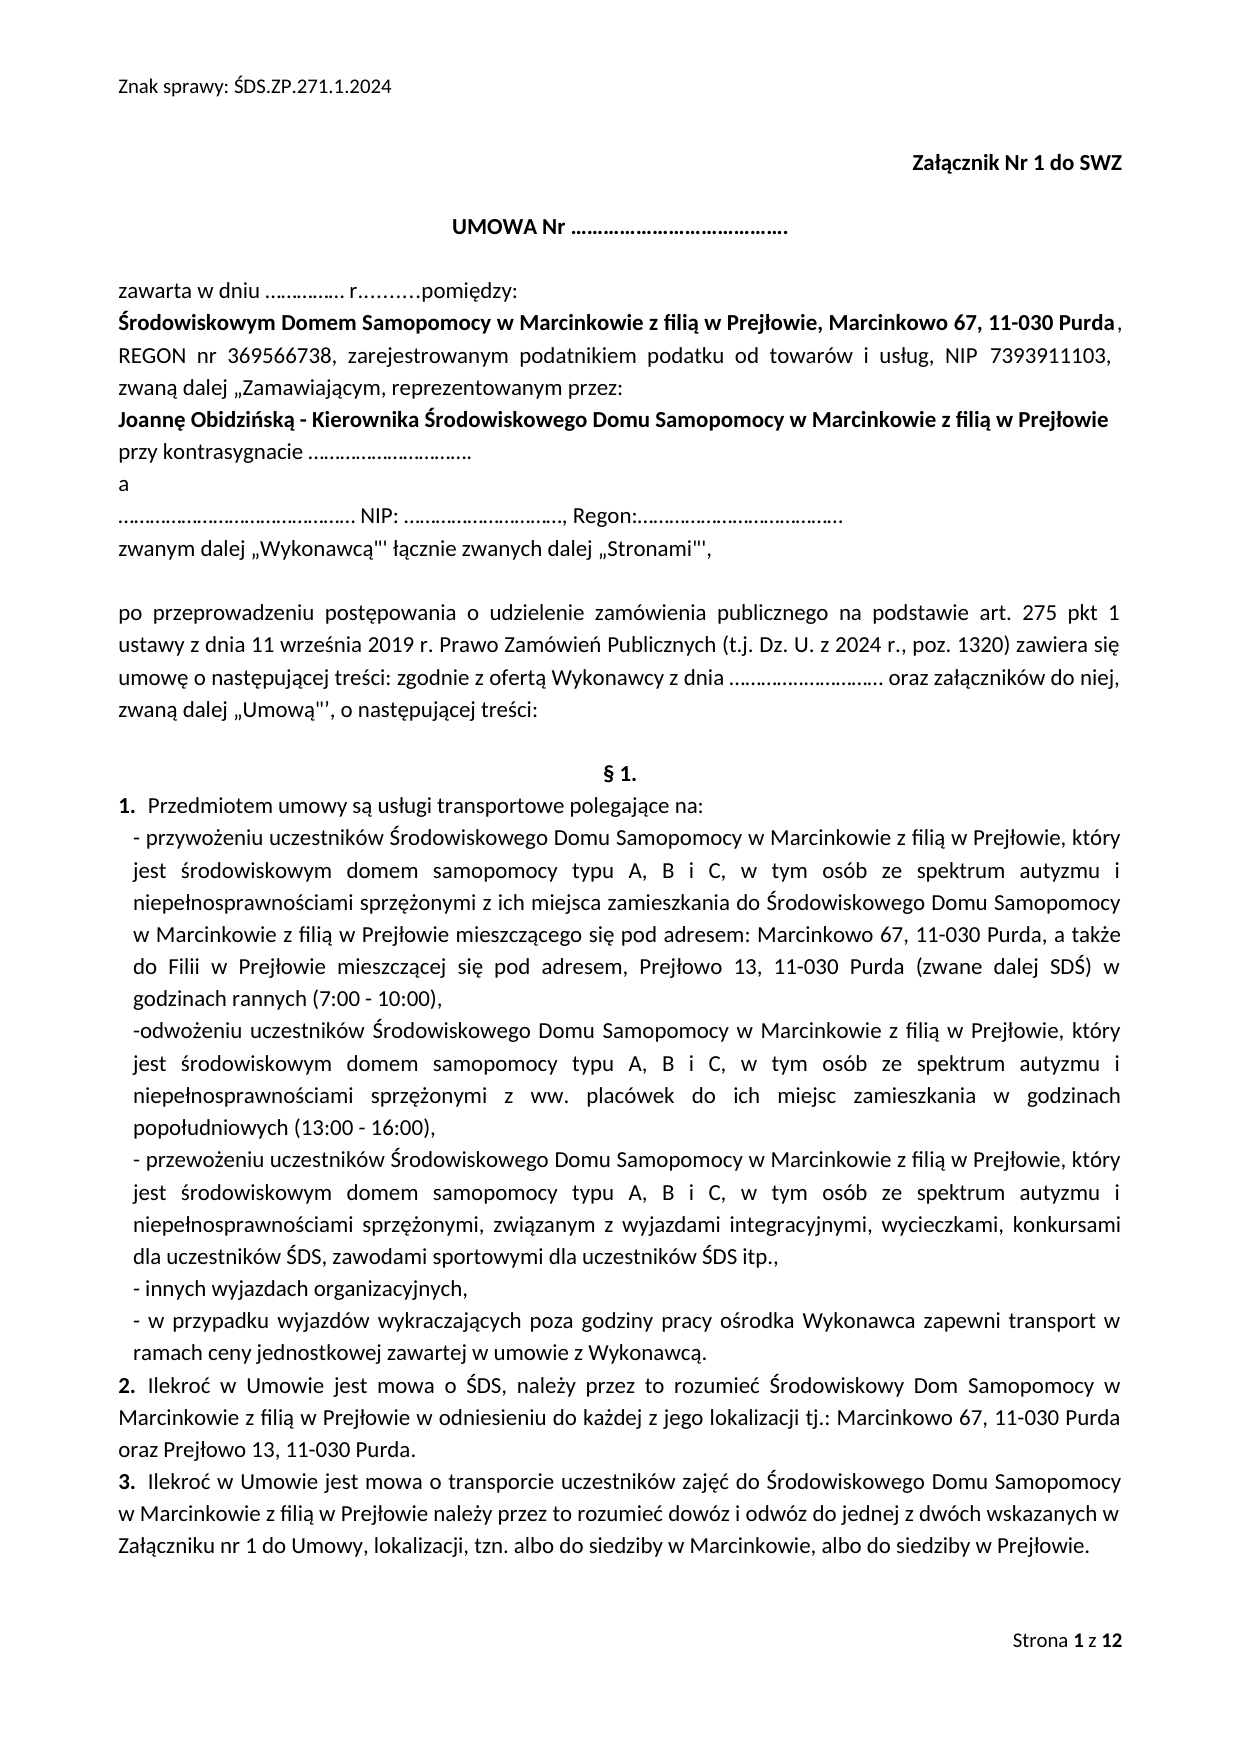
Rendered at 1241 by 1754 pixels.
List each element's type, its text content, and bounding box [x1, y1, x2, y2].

text UMOWA Nr …………………………………. [118, 212, 1122, 240]
text - przewożeniu uczestników Środowiskowego Domu Samopomocy w Marcinkowie z filią w Prejłowie, który jest środowiskowym domem samopomocy typu A, B i C, w tym osób ze spektrum autyzmu i niepełnosprawnościami sprzężonymi, związanym z wyjazdami integracyjnymi, wycieczkami, konkursami dla uczestników ŚDS, zawodami sportowymi dla uczestników ŚDS itp., [133, 1145, 1122, 1270]
text przy kontrasygnacie …………………………. [118, 437, 1122, 465]
text a [118, 469, 1122, 497]
text zawarta w dniu …………… r. pomiędzy: [118, 276, 1122, 304]
text - innych wyjazdach organizacyjnych, [133, 1274, 1122, 1302]
text po przeprowadzeniu postępowania o udzielenie zamówienia publicznego na podstawie art. 275 pkt 1 ustawy z dnia 11 września 2019 r. Prawo Zamówień Publicznych (t.j. Dz. U. z 2024 r., poz. 1320) zawiera się umowę o następującej treści: zgodnie z ofertą Wykonawcy z dnia …………..…………… oraz załączników do niej, zwaną dalej „Umową"’, o następującej treści: [118, 598, 1122, 723]
list Przedmiotem umowy są usługi transportowe polegające na: [118, 791, 1122, 819]
text zwanym dalej „Wykonawcą"' łącznie zwanych dalej „Stronami"', [118, 534, 1122, 562]
text Załącznik Nr 1 do SWZ [118, 148, 1122, 176]
text -odwożeniu uczestników Środowiskowego Domu Samopomocy w Marcinkowie z filią w Prejłowie, który jest środowiskowym domem samopomocy typu A, B i C, w tym osób ze spektrum autyzmu i niepełnosprawnościami sprzężonymi z ww. placówek do ich miejsc zamieszkania w godzinach popołudniowych (13:00 - 16:00), [133, 1017, 1122, 1141]
text ……………………………………… NIP: …………………………, Regon:………………………………… [118, 502, 1122, 530]
text - przywożeniu uczestników Środowiskowego Domu Samopomocy w Marcinkowie z filią w Prejłowie, który jest środowiskowym domem samopomocy typu A, B i C, w tym osób ze spektrum autyzmu i niepełnosprawnościami sprzężonymi z ich miejsca zamieszkania do Środowiskowego Domu Samopomocy w Marcinkowie z filią w Prejłowie mieszczącego się pod adresem: Marcinkowo 67, 11-030 Purda, a także do Filii w Prejłowie mieszczącej się pod adresem, Prejłowo 13, 11-030 Purda (zwane dalej SDŚ) w godzinach rannych (7:00 - 10:00), [133, 823, 1122, 1012]
text Joannę Obidzińską - Kierownika Środowiskowego Domu Samopomocy w Marcinkowie z filią w Prejłowie [118, 405, 1122, 433]
list Ilekroć w Umowie jest mowa o ŚDS, należy przez to rozumieć Środowiskowy Dom Samopomocy w Marcinkowie z filią w Prejłowie w odniesieniu do każdej z jego lokalizacji tj.: Marcinkowo 67, 11-030 Purda oraz Prejłowo 13, 11-030 Purda. [118, 1371, 1122, 1463]
text - w przypadku wyjazdów wykraczających poza godziny pracy ośrodka Wykonawca zapewni transport w ramach ceny jednostkowej zawartej w umowie z Wykonawcą. [133, 1306, 1122, 1367]
text Środowiskowym Domem Samopomocy w Marcinkowie z filią w Prejłowie, Marcinkowo 67, 11-030 Purda, REGON nr 369566738, zarejestrowanym podatnikiem podatku od towarów i usług, NIP 7393911103, zwaną dalej „Zamawiającym, reprezentowanym przez: [118, 308, 1122, 401]
list Ilekroć w Umowie jest mowa o transporcie uczestników zajęć do Środowiskowego Domu Samopomocy w Marcinkowie z filią w Prejłowie należy przez to rozumieć dowóz i odwóz do jednej z dwóch wskazanych w Załączniku nr 1 do Umowy, lokalizacji, tzn. albo do siedziby w Marcinkowie, albo do siedziby w Prejłowie. [118, 1467, 1122, 1560]
text § 1. [118, 759, 1122, 787]
